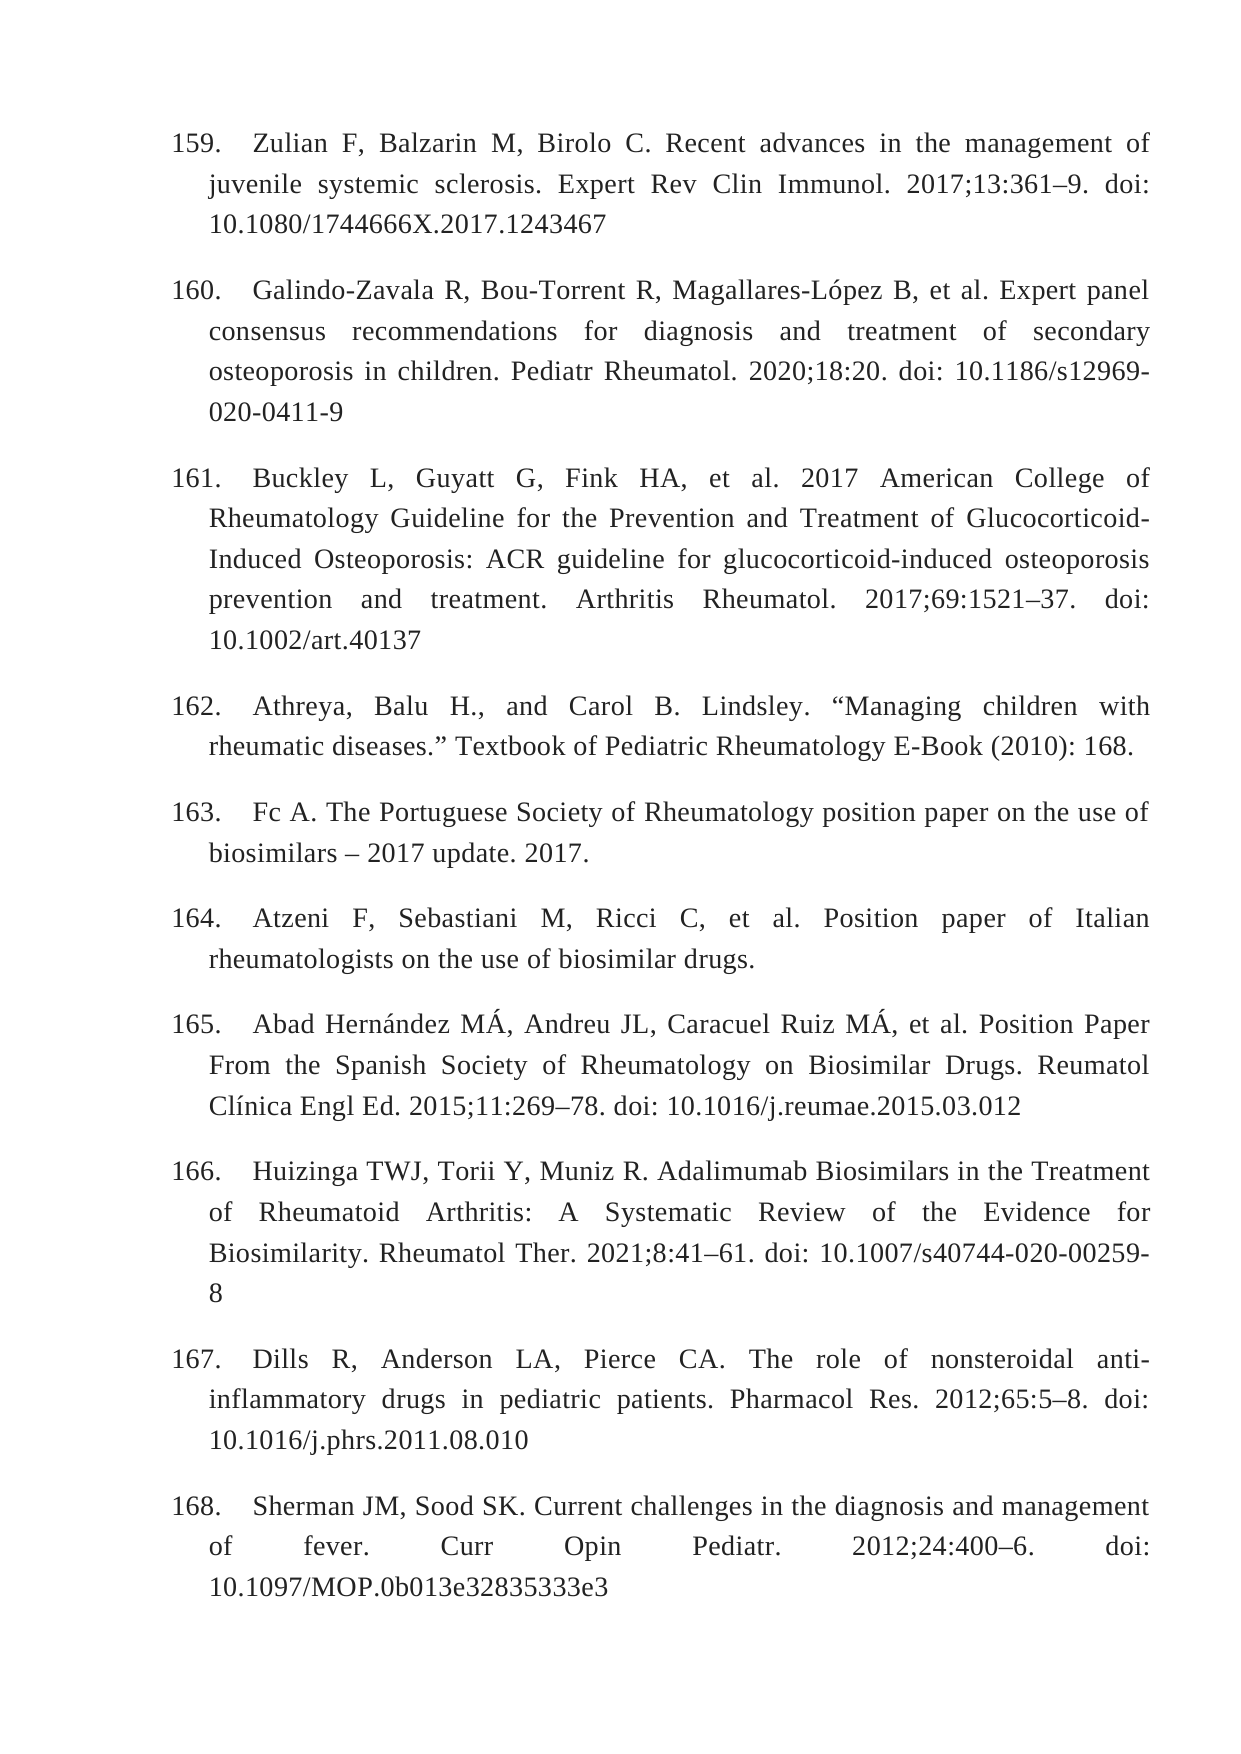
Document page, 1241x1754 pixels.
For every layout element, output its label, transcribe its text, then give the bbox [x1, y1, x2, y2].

list Huizinga TWJ, Torii Y, Muniz R. Adalimumab Biosimilars in the Treatment of Rheumatoid Arthritis: A Systematic Review of the Evidence for Biosimilarity. Rheumatol Ther. 2021;8:41–61. doi: 10.1007/s40744-020-00259-8 [171, 1146, 1152, 1309]
list Buckley L, Guyatt G, Fink HA, et al. 2017 American College of Rheumatology Guideline for the Prevention and Treatment of Glucocorticoid-Induced Osteoporosis: ACR guideline for glucocorticoid-induced osteoporosis prevention and treatment. Arthritis Rheumatol. 2017;69:1521–37. doi: 10.1002/art.40137 [171, 452, 1152, 656]
list Abad Hernández MÁ, Andreu JL, Caracuel Ruiz MÁ, et al. Position Paper From the Spanish Society of Rheumatology on Biosimilar Drugs. Reumatol Clínica Engl Ed. 2015;11:269–78. doi: 10.1016/j.reumae.2015.03.012 [171, 999, 1152, 1121]
list Athreya, Balu H., and Carol B. Lindsley. “Managing children with rheumatic diseases.” Textbook of Pediatric Rheumatology E-Book (2010): 168. [171, 681, 1152, 762]
list Sherman JM, Sood SK. Current challenges in the diagnosis and management of fever. Curr Opin Pediatr. 2012;24:400–6. doi: 10.1097/MOP.0b013e32835333e3 [171, 1481, 1152, 1602]
list Zulian F, Balzarin M, Birolo C. Recent advances in the management of juvenile systemic sclerosis. Expert Rev Clin Immunol. 2017;13:361–9. doi: 10.1080/1744666X.2017.1243467 [171, 118, 1152, 240]
list Dills R, Anderson LA, Pierce CA. The role of nonsteroidal anti-inflammatory drugs in pediatric patients. Pharmacol Res. 2012;65:5–8. doi: 10.1016/j.phrs.2011.08.010 [171, 1334, 1152, 1456]
list Fc A. The Portuguese Society of Rheumatology position paper on the use of biosimilars – 2017 update. 2017. [171, 787, 1152, 868]
list Galindo-Zavala R, Bou-Torrent R, Magallares-López B, et al. Expert panel consensus recommendations for diagnosis and treatment of secondary osteoporosis in children. Pediatr Rheumatol. 2020;18:20. doi: 10.1186/s12969-020-0411-9 [171, 265, 1152, 427]
list Atzeni F, Sebastiani M, Ricci C, et al. Position paper of Italian rheumatologists on the use of biosimilar drugs. [171, 893, 1152, 974]
